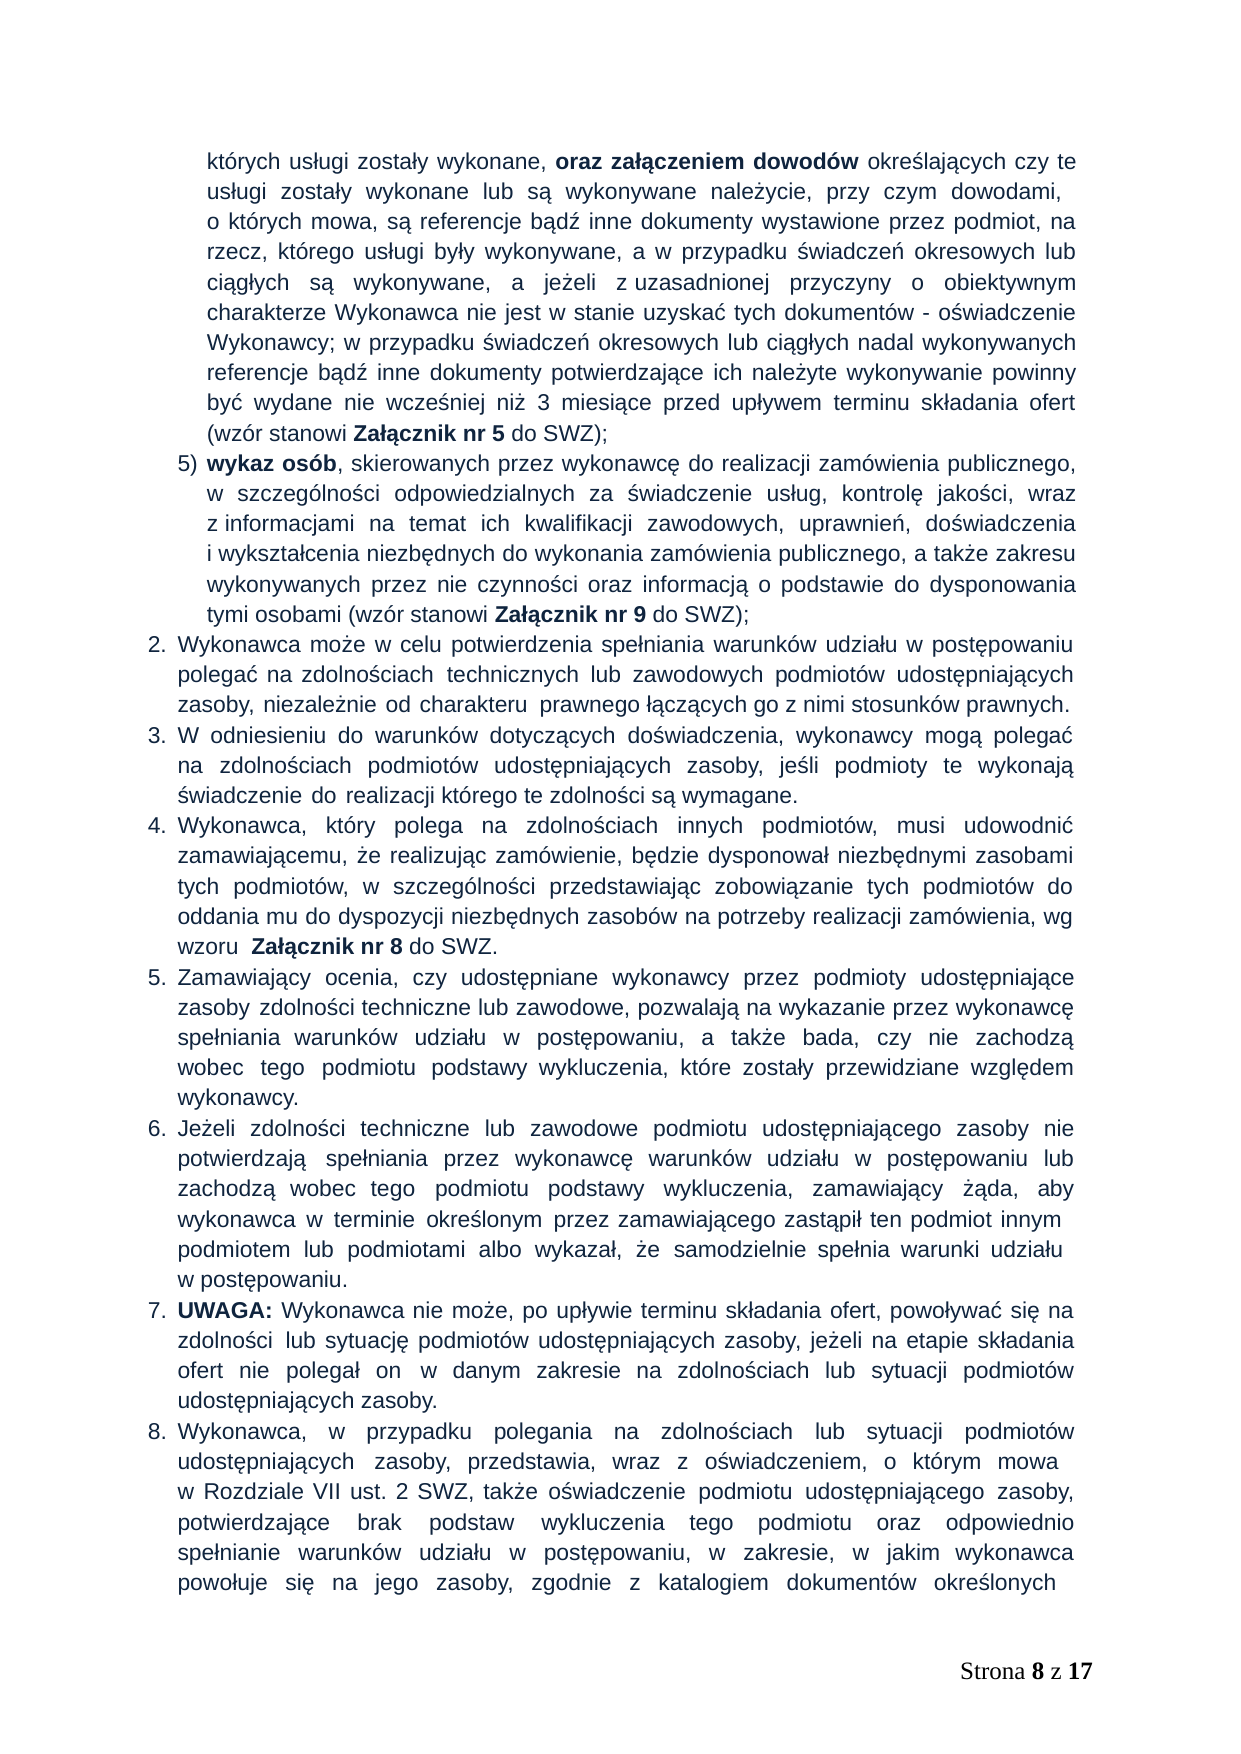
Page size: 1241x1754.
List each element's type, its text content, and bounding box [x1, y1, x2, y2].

list wykaz osób, skierowanych przez wykonawcę do realizacji zamówienia publicznego, w szczególności odpowiedzialnych za świadczenie usług, kontrolę jakości, wraz z informacjami na temat ich kwalifikacji zawodowych, uprawnień, doświadczenia i wykształcenia niezbędnych do wykonania zamówienia publicznego, a także zakresu wykonywanych przez nie czynności oraz informacją o podstawie do dysponowania tymi osobami (wzór stanowi Załącznik nr 9 do SWZ); [177, 450, 1077, 627]
list Zamawiający ocenia, czy udostępniane wykonawcy przez podmioty udostępniające zasoby zdolności techniczne lub zawodowe, pozwalają na wykazanie przez wykonawcę spełniania warunków udziału w postępowaniu, a także bada, czy nie zachodzą wobec tego podmiotu podstawy wykluczenia, które zostały przewidziane względem wykonawcy. [148, 963, 1074, 1111]
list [177, 148, 1077, 446]
list Wykonawca może w celu potwierdzenia spełniania warunków udziału w postępowaniu polegać na zdolnościach technicznych lub zawodowych podmiotów udostępniających zasoby, niezależnie od charakteru prawnego łączących go z nimi stosunków prawnych. [148, 631, 1073, 718]
list Jeżeli zdolności techniczne lub zawodowe podmiotu udostępniającego zasoby nie potwierdzają spełniania przez wykonawcę warunków udziału w postępowaniu lub zachodzą wobec tego podmiotu podstawy wykluczenia, zamawiający żąda, aby wykonawca w terminie określonym przez zamawiającego zastąpił ten podmiot innym [148, 1115, 1074, 1232]
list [148, 1418, 1074, 1595]
list UWAGA: Wykonawca nie może, po upływie terminu składania ofert, powoływać się na zdolności lub sytuację podmiotów udostępniających zasoby, jeżeli na etapie składania ofert nie polegał on w danym zakresie na zdolnościach lub sytuacji podmiotów udostępniających zasoby. [148, 1297, 1074, 1414]
list Wykonawca, który polega na zdolnościach innych podmiotów, musi udowodnić zamawiającemu, że realizując zamówienie, będzie dysponował niezbędnymi zasobami tych podmiotów, w szczególności przedstawiając zobowiązanie tych podmiotów do oddania mu do dyspozycji niezbędnych zasobów na potrzeby realizacji zamówienia, wg wzoru Załącznik nr 8 do SWZ. [148, 812, 1073, 959]
text podmiotem lub podmiotami albo wykazał, że samodzielnie spełnia warunki udziału w postępowaniu. [177, 1236, 1074, 1293]
list W odniesieniu do warunków dotyczących doświadczenia, wykonawcy mogą polegać na zdolnościach podmiotów udostępniających zasoby, jeśli podmioty te wykonają świadczenie do realizacji którego te zdolności są wymagane. [148, 722, 1073, 808]
